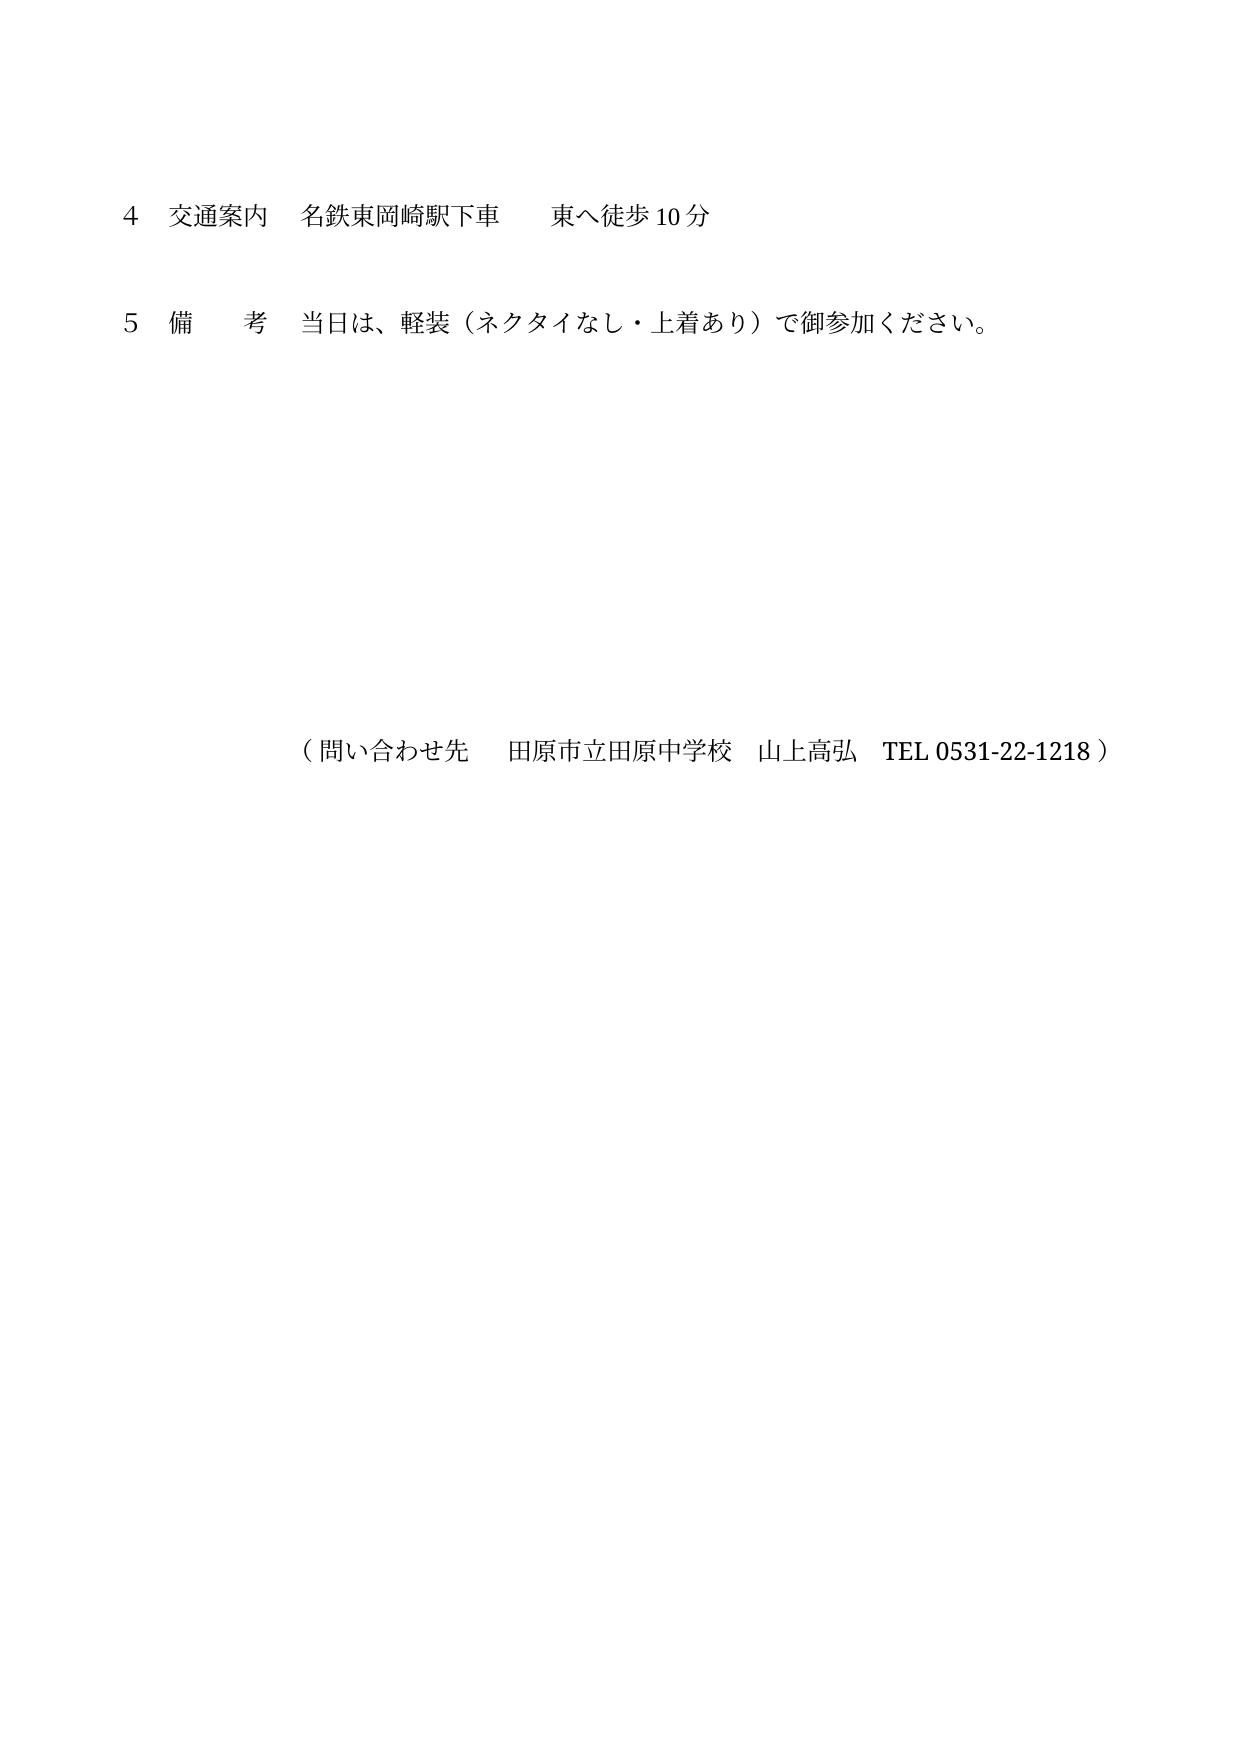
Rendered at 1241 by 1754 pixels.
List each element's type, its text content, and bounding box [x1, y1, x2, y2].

text ５ 備 考 当日は、軽装（ネクタイなし・上着あり）で御参加ください。 [118, 286, 1122, 357]
text （ 問い合わせ先 田原市立田原中学校 山上高弘 TEL 0531-22-1218 ） [118, 713, 1122, 785]
text ４ 交通案内 名鉄東岡崎駅下車 東へ徒歩10分 [118, 179, 1122, 250]
